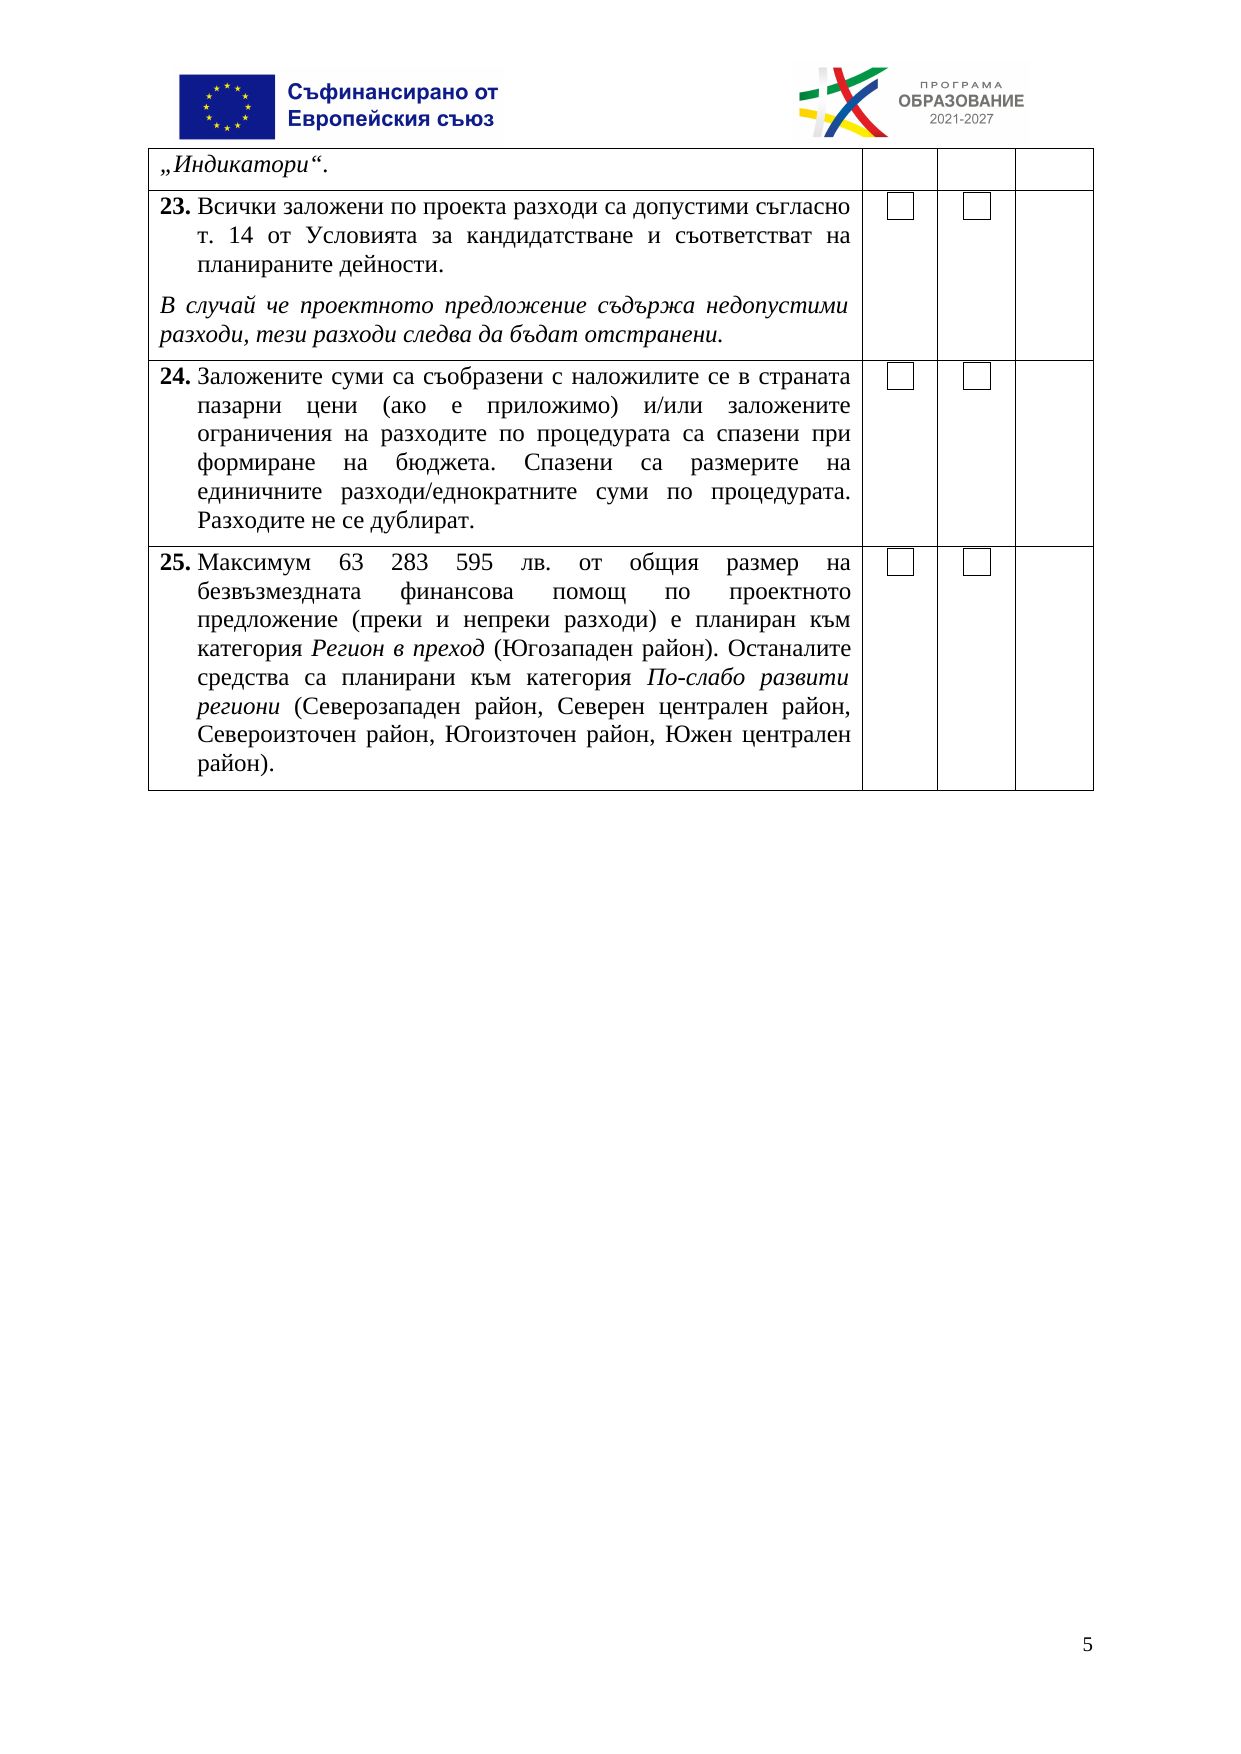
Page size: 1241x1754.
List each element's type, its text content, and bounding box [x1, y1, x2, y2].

table_cell [1016, 547, 1093, 789]
table_cell [863, 149, 937, 190]
table_cell [938, 547, 1015, 789]
table_cell [863, 547, 937, 789]
table_cell [1016, 149, 1093, 190]
table_cell [938, 361, 1015, 546]
table_cell Всички заложени по проекта разходи са допустими съгласно т. 14 от Условията за кандидатстване и съответстват на планираните дейности. В случай че проектното предложение съдържа недопустими разходи, тези разходи следва да бъдат отстранени. [149, 191, 862, 360]
table_cell Максимум 63 283 595 лв. от общия размер на безвъзмездната финансова помощ по проектното предложение (преки и непреки разходи) е планиран към категория Регион в преход (Югозападен район). Останалите средства са планирани към категория По-слабо развити региони (Северозападен район, Северен централен район, Североизточен район, Югоизточен район, Южен централен район). [149, 547, 862, 789]
picture [789, 60, 1031, 145]
table_cell Заложените суми са съобразени с наложилите се в страната пазарни цени (ако е приложимо) и/или заложените ограничения на разходите по процедурата са спазени при формиране на бюджета. Спазени са размерите на единичните разходи/еднократните суми по процедурата. Разходите не се дублират. [149, 361, 862, 546]
table_cell [1016, 361, 1093, 546]
picture [171, 66, 506, 148]
table_cell [938, 149, 1015, 190]
table_cell [938, 191, 1015, 360]
table_cell [863, 191, 937, 360]
table_cell [863, 361, 937, 546]
table_cell [1016, 191, 1093, 360]
